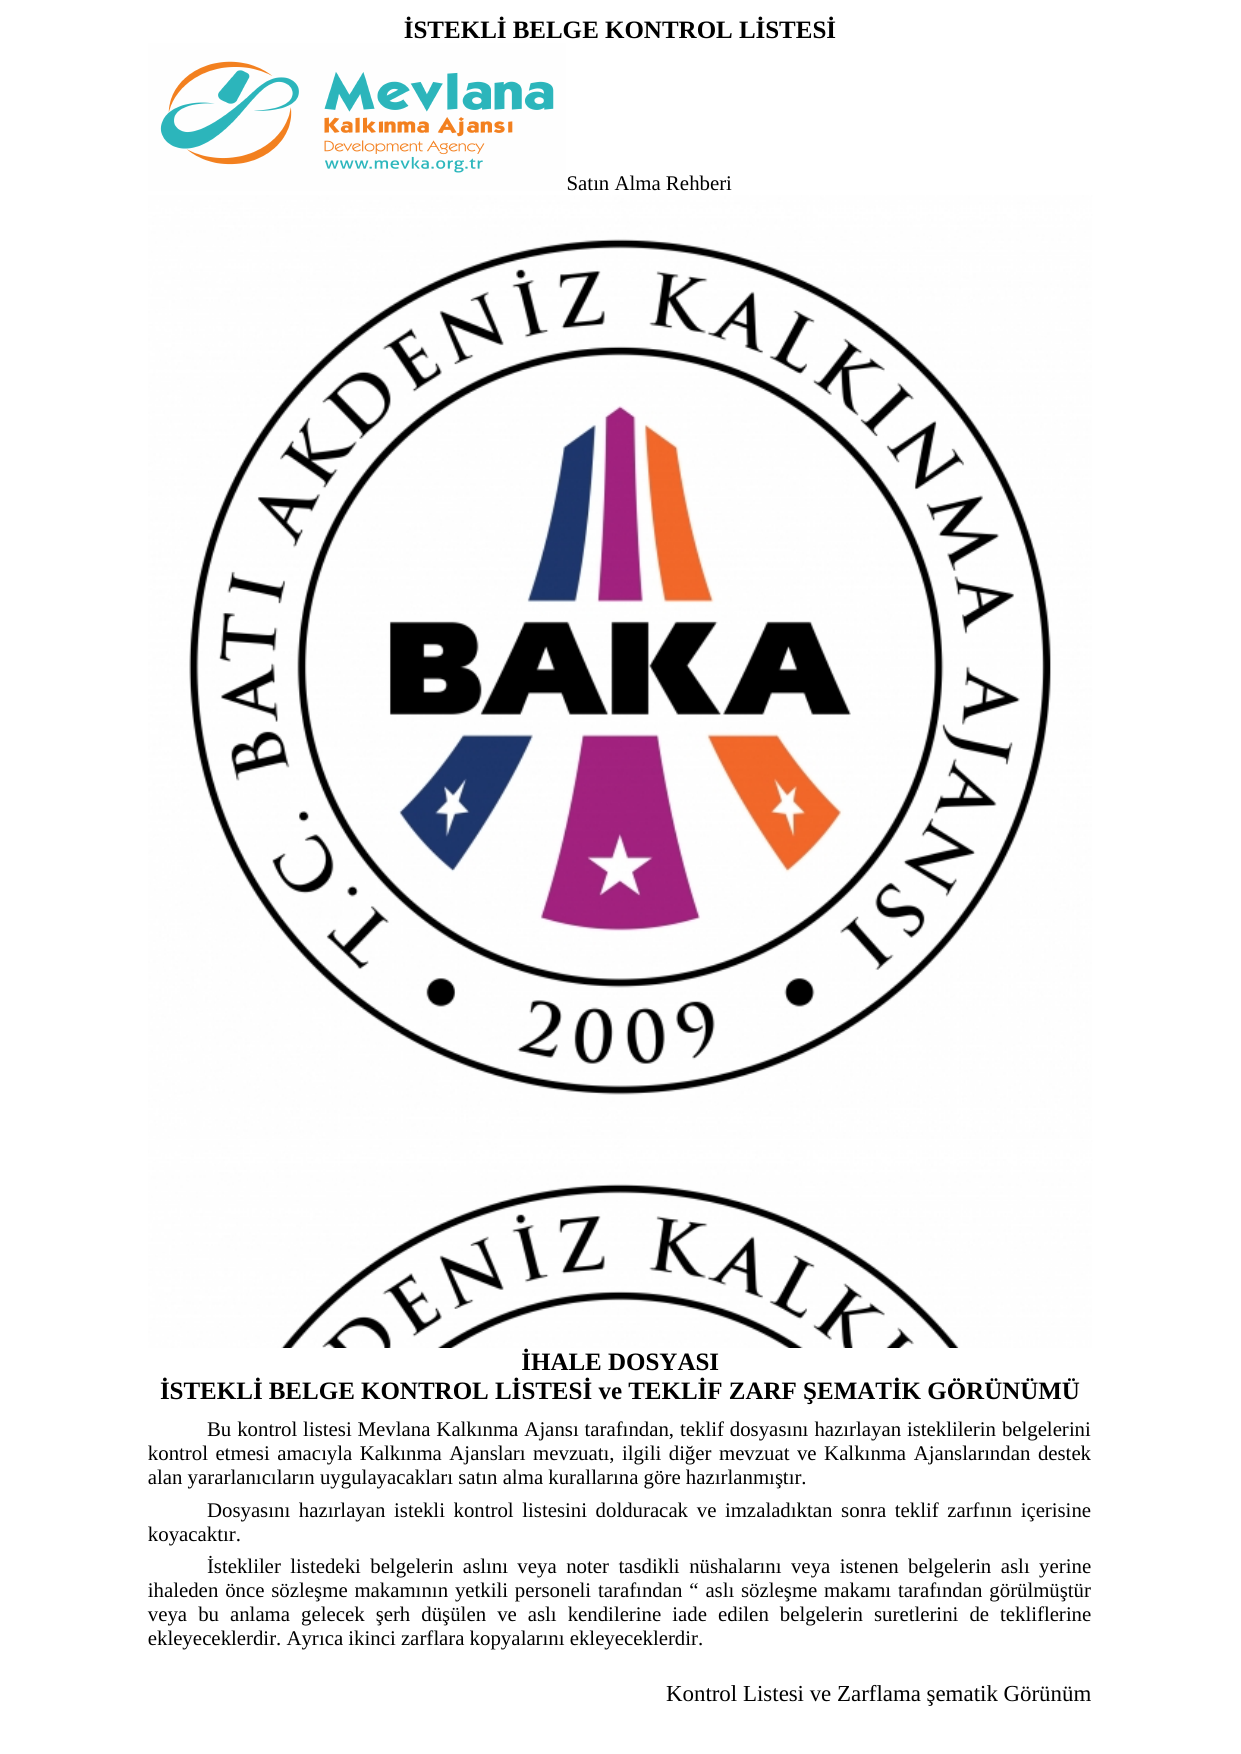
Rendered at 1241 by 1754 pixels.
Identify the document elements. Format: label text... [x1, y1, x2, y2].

text İHALE DOSYASI [148, 1348, 1093, 1376]
text Bu kontrol listesi Mevlana Kalkınma Ajansı tarafından, teklif dosyasını hazırlayan isteklilerin belgelerini kontrol etmesi amacıyla Kalkınma Ajansları mevzuatı, ilgili diğer mevzuat ve Kalkınma Ajanslarından destek alan yararlanıcıların uygulayacakları satın alma kurallarına göre hazırlanmıştır. [148, 1417, 1093, 1489]
picture [147, 43, 567, 191]
picture [147, 195, 1093, 1348]
text Dosyasını hazırlayan istekli kontrol listesini dolduracak ve imzaladıktan sonra teklif zarfının içerisine koyacaktır. [148, 1498, 1093, 1546]
text İstekliler listedeki belgelerin aslını veya noter tasdikli nüshalarını veya istenen belgelerin aslı yerine ihaleden önce sözleşme makamının yetkili personeli tarafından “ aslı sözleşme makamı tarafından görülmüştür veya bu anlama gelecek şerh düşülen ve aslı kendilerine iade edilen belgelerin suretlerini de tekliflerine ekleyeceklerdir. Ayrıca ikinci zarflara kopyalarını ekleyeceklerdir. [148, 1554, 1093, 1650]
text İSTEKLİ BELGE KONTROL LİSTESİ ve TEKLİF ZARF ŞEMATİK GÖRÜNÜMÜ [148, 1376, 1093, 1405]
